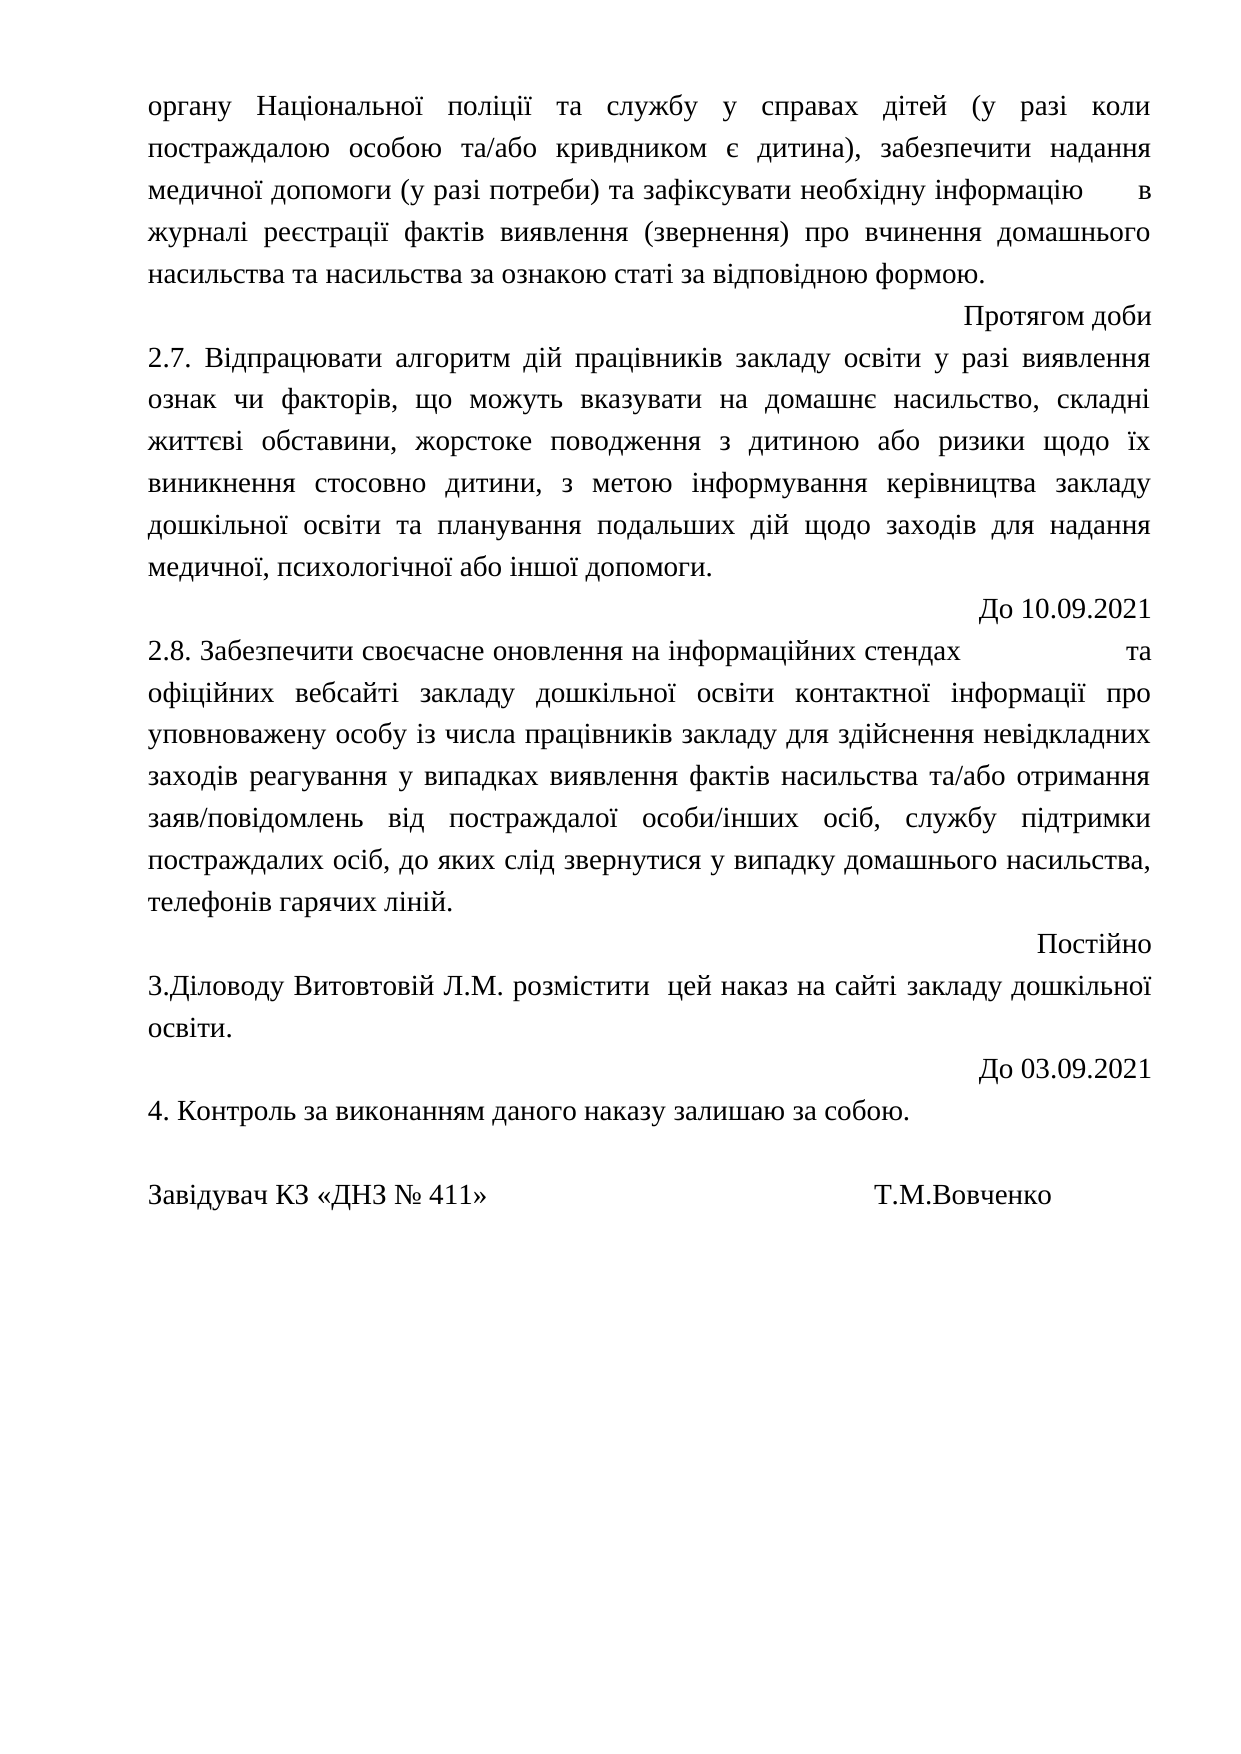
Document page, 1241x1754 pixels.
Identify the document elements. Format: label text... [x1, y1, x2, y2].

text Постійно [148, 926, 1152, 959]
text 2.7. Відпрацювати алгоритм дій працівників закладу освіти у разі виявлення ознак чи факторів, що можуть вказувати на домашнє насильство, складні життєві обставини, жорстоке поводження з дитиною або ризики щодо їх виникнення стосовно дитини, з метою інформування керівництва закладу дошкільної освіти та планування подальших дій щодо заходів для надання медичної, психологічної або іншої допомоги. [148, 340, 1152, 583]
text До 10.09.2021 [148, 591, 1152, 624]
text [148, 88, 1152, 289]
text 2.8. Забезпечити своєчасне оновлення на інформаційних стендах та офіційних вебсайті закладу дошкільної освіти контактної інформації про уповноважену особу із числа працівників закладу для здійснення невідкладних заходів реагування у випадках виявлення фактів насильства та/або отримання заяв/повідомлень від постраждалої особи/інших осіб, службу підтримки постраждалих осіб, до яких слід звернутися y випадку домашнього насильства, телефонів гарячих ліній. [148, 633, 1152, 918]
text 4. Контроль за виконанням даного наказу залишаю за собою. [148, 1093, 1152, 1127]
text До 03.09.2021 [148, 1052, 1152, 1085]
text Протягом доби [148, 298, 1152, 331]
text 3.Діловоду Витовтовій Л.М. розмістити цей наказ на сайті закладу дошкільної освіти. [148, 968, 1152, 1043]
text Завідувач КЗ «ДНЗ № 411» Т.М.Вовченко [148, 1177, 1152, 1211]
